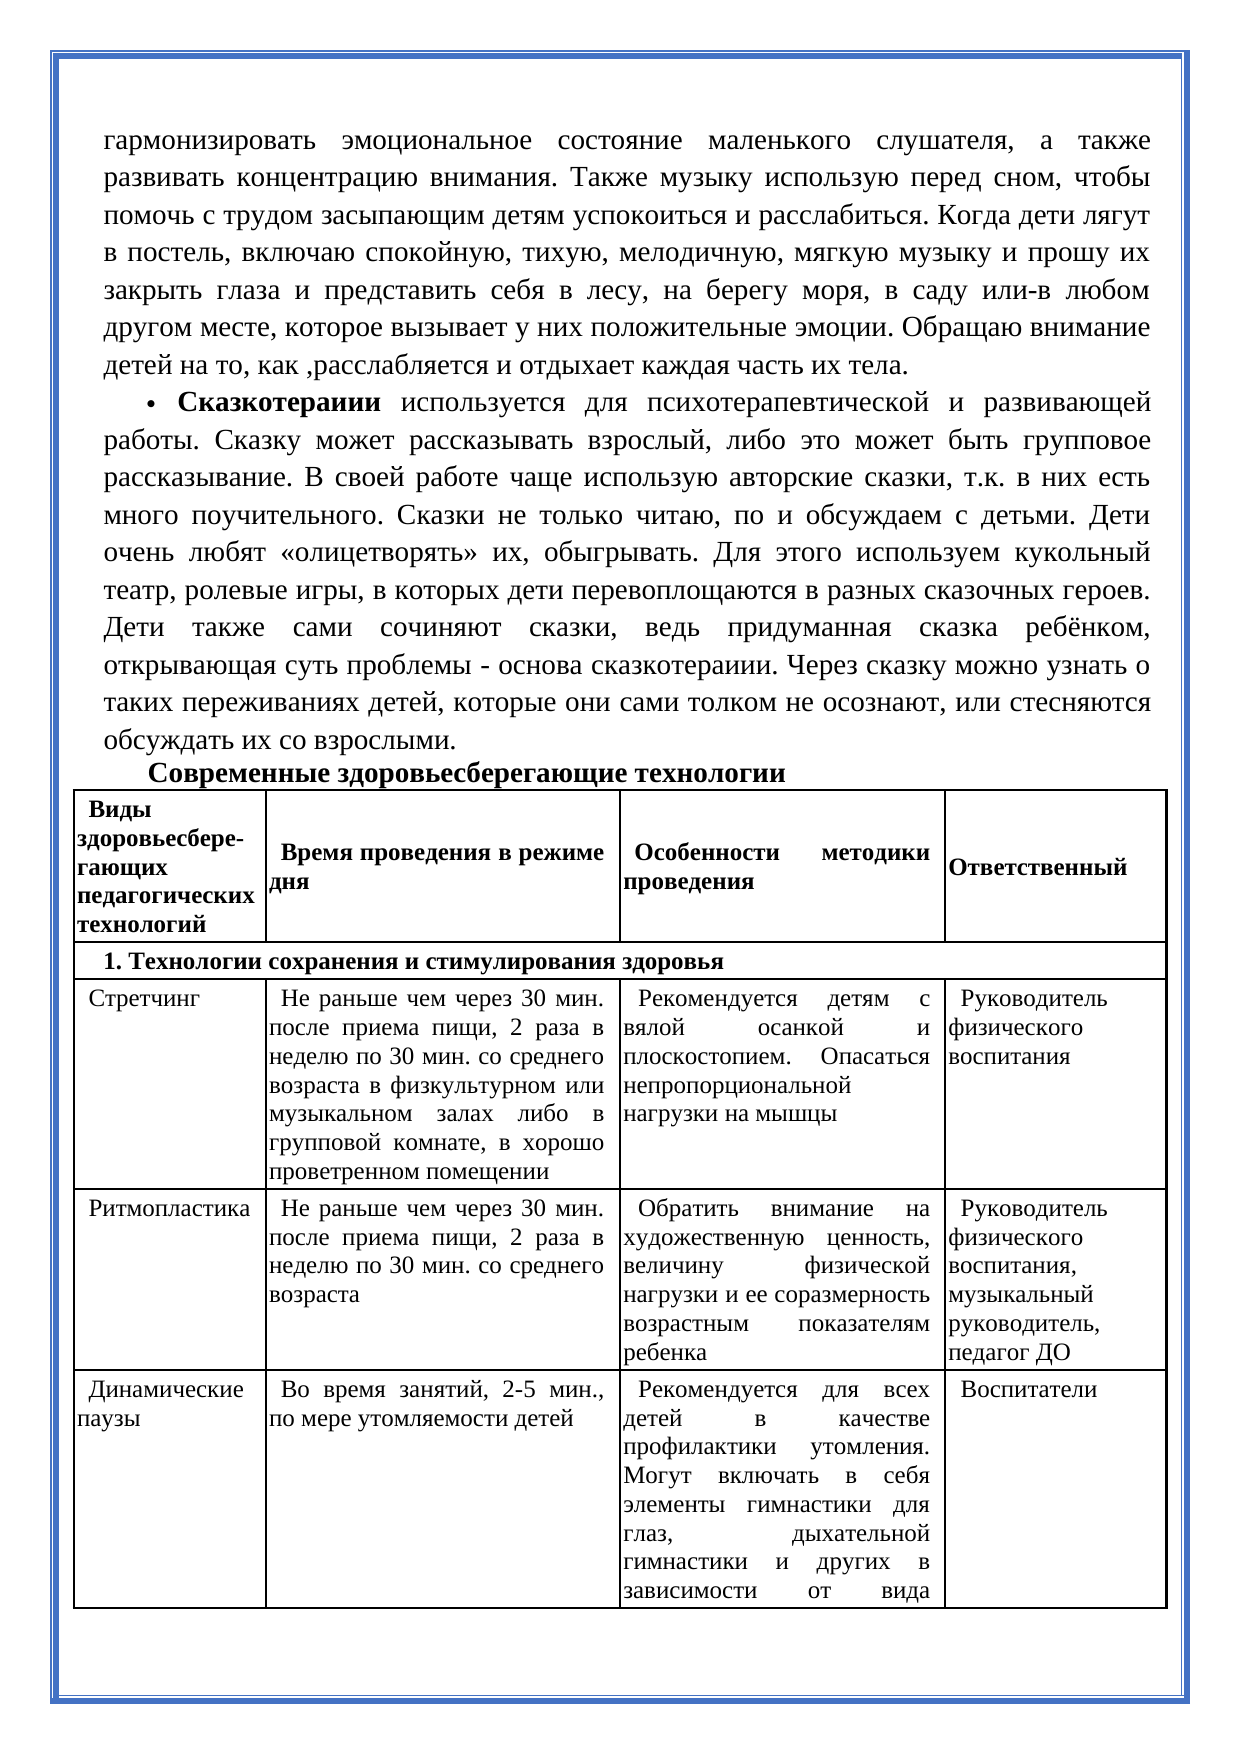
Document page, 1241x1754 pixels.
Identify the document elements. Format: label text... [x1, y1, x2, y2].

table_cell Руководитель физического воспитания [946, 980, 1165, 1188]
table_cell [621, 1371, 944, 1607]
table_cell Рекомендуется детям с вялой осанкой и плоскостопием. Опасаться непропорциональной нагрузки на мышцы [621, 980, 944, 1188]
list Сказкотераиии используется для психотерапевтической и развивающей работы. Сказку может рассказывать взрослый, либо это может быть групповое рассказывание. В своей работе чаще использую авторские сказки, т.к. в них есть много поучительного. Сказки не только читаю, по и обсуждаем с детьми. Дети очень любят «олицетворять» их, обыгрывать. Для этого используем кукольный театр, ролевые игры, в которых дети перевоплощаются в разных сказочных героев. Дети также сами сочиняют сказки, ведь придуманная сказка ребёнком, открывающая суть проблемы - основа сказкотераиии. Через сказку можно узнать о таких переживаниях детей, которые они сами толком не осознают, или стесняются обсуждать их со взрослыми. [103, 381, 1152, 756]
table_header Время проведения в режиме дня [267, 791, 619, 941]
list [103, 118, 1152, 381]
table_header Ответственный [946, 791, 1165, 941]
table_header Виды здоровьесбере-гающих педагогических технологий [75, 791, 265, 941]
table_cell Не раньше чем через 30 мин. после приема пищи, 2 раза в неделю по 30 мин. со среднего возраста [267, 1190, 619, 1369]
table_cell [267, 1371, 619, 1607]
table_cell Ритмопластика [75, 1190, 265, 1369]
text Современные здоровьесберегающие технологии [103, 756, 1152, 789]
table_cell Обратить внимание на художественную ценность, величину физической нагрузки и ее соразмерность возрастным показателям ребенка [621, 1190, 944, 1369]
table_cell Воспитатели [946, 1371, 1165, 1607]
table_cell Динамические паузы [75, 1371, 265, 1607]
table_header Особенности методики проведения [621, 791, 944, 941]
table_cell Стретчинг [75, 980, 265, 1188]
table_cell 1. Технологии сохранения и стимулирования здоровья [75, 943, 1165, 978]
table_cell Руководитель физического воспитания, музыкальный руководитель, педагог ДО [946, 1190, 1165, 1369]
table_cell Не раньше чем через 30 мин. после приема пищи, 2 раза в неделю по 30 мин. со среднего возраста в физкультурном или музыкальном залах либо в групповой комнате, в хорошо проветренном помещении [267, 980, 619, 1188]
